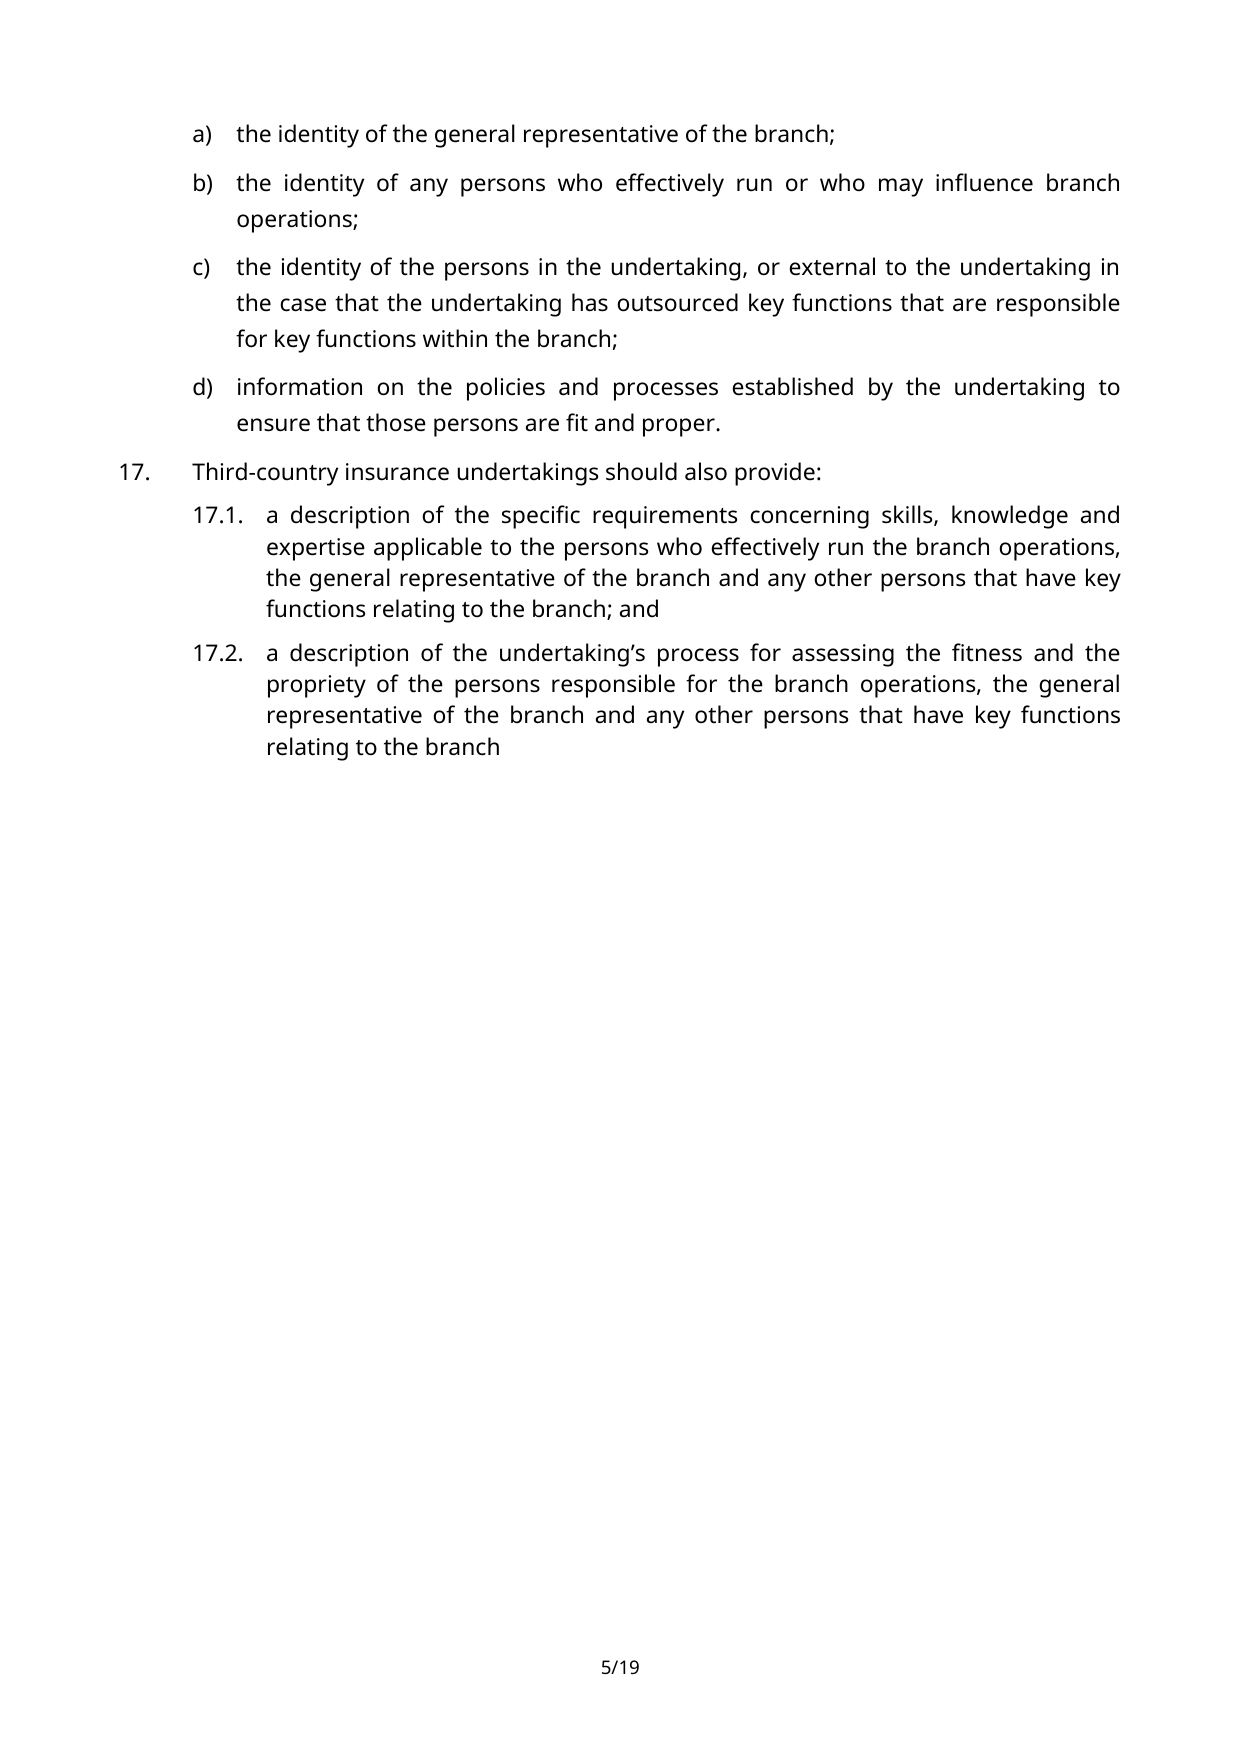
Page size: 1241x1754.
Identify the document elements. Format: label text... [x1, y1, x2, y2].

list the identity of the general representative of the branch; [192, 118, 1122, 149]
list Third-country insurance undertakings should also provide: [118, 456, 1122, 487]
list the identity of the persons in the undertaking, or external to the undertaking in the case that the undertaking has outsourced key functions that are responsible for key functions within the branch; [192, 251, 1122, 354]
list information on the policies and processes established by the undertaking to ensure that those persons are fit and proper. [192, 371, 1122, 438]
list a description of the specific requirements concerning skills, knowledge and expertise applicable to the persons who effectively run the branch operations, the general representative of the branch and any other persons that have key functions relating to the branch; and [192, 499, 1122, 624]
list the identity of any persons who effectively run or who may influence branch operations; [192, 167, 1122, 234]
list a description of the undertaking’s process for assessing the fitness and the propriety of the persons responsible for the branch operations, the general representative of the branch and any other persons that have key functions relating to the branch [192, 637, 1122, 762]
